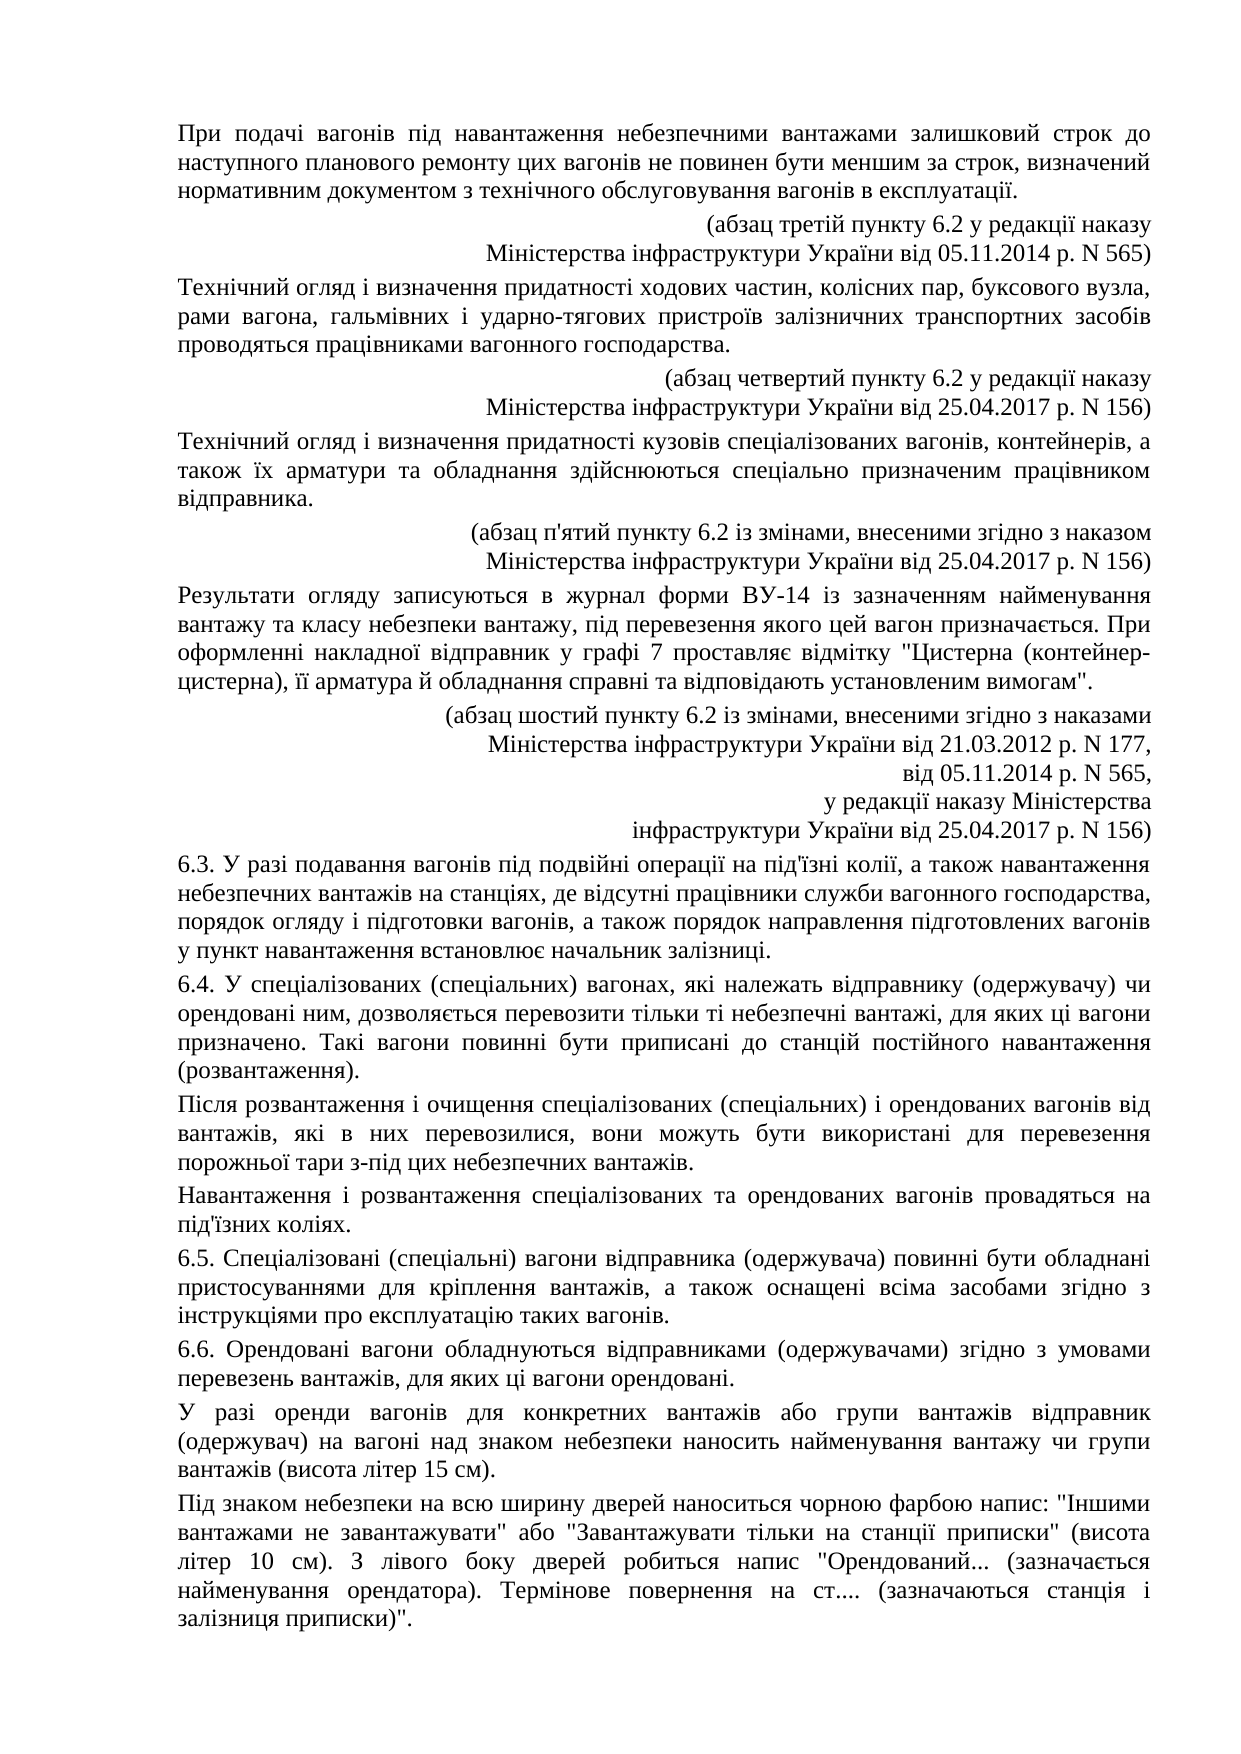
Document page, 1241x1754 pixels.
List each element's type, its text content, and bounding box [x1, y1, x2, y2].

text Під знаком небезпеки на всю ширину дверей наноситься чорною фарбою напис: "Іншими вантажами не завантажувати" або "Завантажувати тільки на станції приписки" (висота літер 10 см). З лівого боку дверей робиться напис "Орендований... (зазначається найменування орендатора). Термінове повернення на ст.... (зазначаються станція і залізниця приписки)". [177, 1488, 1152, 1632]
text 6.6. Орендовані вагони обладнуються відправниками (одержувачами) згідно з умовами перевезень вантажів, для яких ці вагони орендовані. [177, 1334, 1152, 1392]
text 6.4. У спеціалізованих (спеціальних) вагонах, які належать відправнику (одержувачу) чи орендовані ним, дозволяється перевозити тільки ті небезпечні вантажі, для яких ці вагони призначено. Такі вагони повинні бути приписані до станцій постійного навантаження (розвантаження). [177, 969, 1152, 1084]
text (абзац четвертий пункту 6.2 у редакції наказу Міністерства інфраструктури України від 25.04.2017 р. N 156) [177, 363, 1152, 421]
text У разі оренди вагонів для конкретних вантажів або групи вантажів відправник (одержувач) на вагоні над знаком небезпеки наносить найменування вантажу чи групи вантажів (висота літер 15 см). [177, 1397, 1152, 1483]
text Технічний огляд і визначення придатності кузовів спеціалізованих вагонів, контейнерів, а також їх арматури та обладнання здійснюються спеціально призначеним працівником відправника. [177, 426, 1152, 512]
text Результати огляду записуються в журнал форми ВУ-14 із зазначенням найменування вантажу та класу небезпеки вантажу, під перевезення якого цей вагон призначається. При оформленні накладної відправник у графі 7 проставляє відмітку "Цистерна (контейнер-цистерна), її арматура й обладнання справні та відповідають установленим вимогам". [177, 580, 1152, 695]
text Після розвантаження і очищення спеціалізованих (спеціальних) і орендованих вагонів від вантажів, які в них перевозилися, вони можуть бути використані для перевезення порожньої тари з-під цих небезпечних вантажів. [177, 1089, 1152, 1175]
text (абзац п'ятий пункту 6.2 із змінами, внесеними згідно з наказом Міністерства інфраструктури України від 25.04.2017 р. N 156) [177, 517, 1152, 575]
text (абзац шостий пункту 6.2 із змінами, внесеними згідно з наказами Міністерства інфраструктури України від 21.03.2012 р. N 177, від 05.11.2014 р. N 565, у редакції наказу Міністерства інфраструктури України від 25.04.2017 р. N 156) [177, 700, 1152, 844]
text При подачі вагонів під навантаження небезпечними вантажами залишковий строк до наступного планового ремонту цих вагонів не повинен бути меншим за строк, визначений нормативним документом з технічного обслуговування вагонів в експлуатації. [177, 118, 1152, 204]
text Навантаження і розвантаження спеціалізованих та орендованих вагонів провадяться на під'їзних коліях. [177, 1181, 1152, 1238]
text (абзац третій пункту 6.2 у редакції наказу Міністерства інфраструктури України від 05.11.2014 р. N 565) [177, 209, 1152, 267]
text 6.5. Спеціалізовані (спеціальні) вагони відправника (одержувача) повинні бути обладнані пристосуваннями для кріплення вантажів, а також оснащені всіма засобами згідно з інструкціями про експлуатацію таких вагонів. [177, 1243, 1152, 1329]
text 6.3. У разі подавання вагонів під подвійні операції на під'їзні колії, а також навантаження небезпечних вантажів на станціях, де відсутні працівники служби вагонного господарства, порядок огляду і підготовки вагонів, а також порядок направлення підготовлених вагонів у пункт навантаження встановлює начальник залізниці. [177, 849, 1152, 964]
text Технічний огляд і визначення придатності ходових частин, колісних пар, буксового вузла, рами вагона, гальмівних і ударно-тягових пристроїв залізничних транспортних засобів проводяться працівниками вагонного господарства. [177, 272, 1152, 358]
